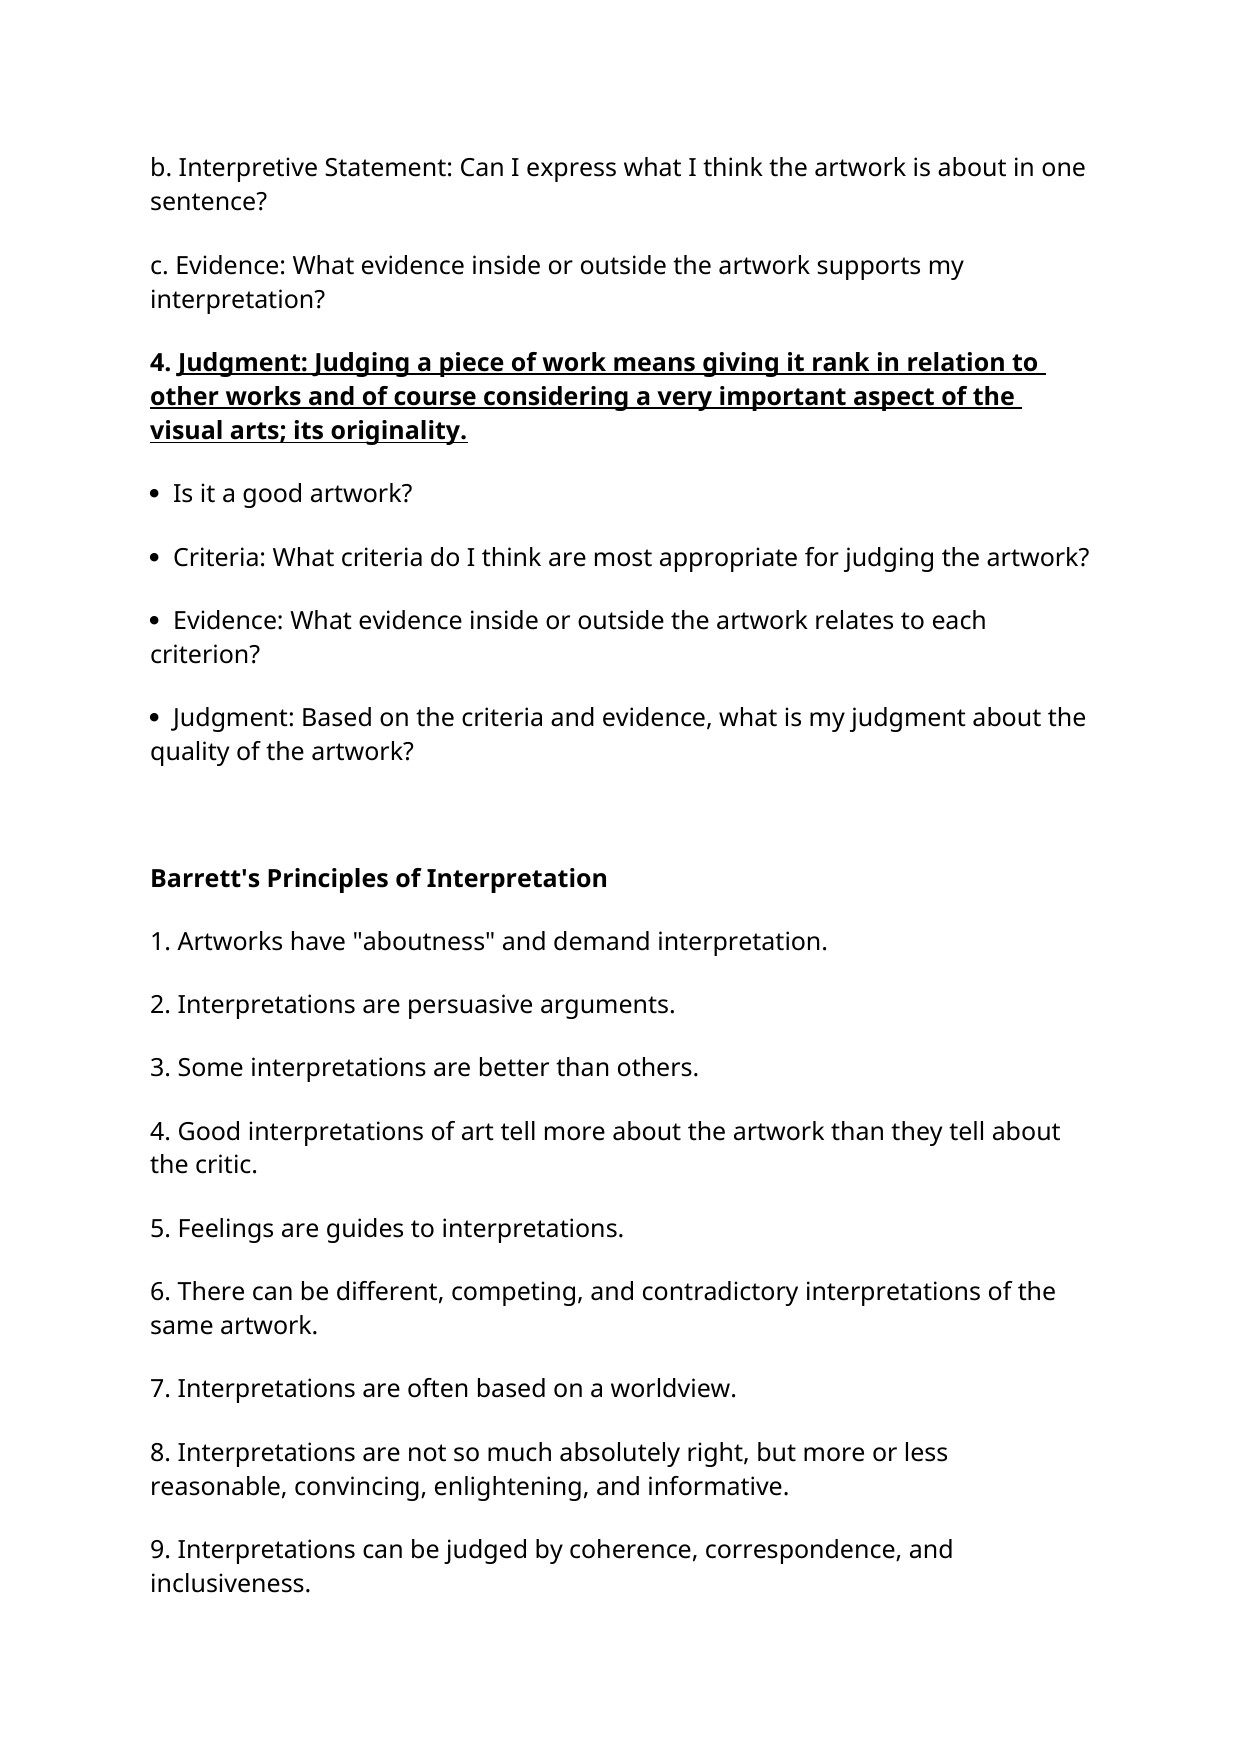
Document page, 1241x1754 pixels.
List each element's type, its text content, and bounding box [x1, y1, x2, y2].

text 8. Interpretations are not so much absolutely right, but more or less reasonable, convincing, enlightening, and informative. [150, 1434, 1090, 1502]
text Barrett's Principles of Interpretation [150, 860, 1090, 894]
text Criteria: What criteria do I think are most appropriate for judging the artwork? [150, 539, 1090, 573]
text 3. Some interpretations are better than others. [150, 1050, 1090, 1084]
text b. Interpretive Statement: Can I express what I think the artwork is about in one sentence? [150, 150, 1090, 218]
text 9. Interpretations can be judged by coherence, correspondence, and inclusiveness. [150, 1531, 1090, 1599]
text Judgment: Based on the criteria and evidence, what is my judgment about the quality of the artwork? [150, 700, 1090, 768]
text 4. Judgment: Judging a piece of work means giving it rank in relation to other works and of course considering a very important aspect of the visual arts; its originality. [150, 344, 1090, 447]
text 7. Interpretations are often based on a worldview. [150, 1371, 1090, 1405]
text 6. There can be different, competing, and contradictory interpretations of the same artwork. [150, 1274, 1090, 1342]
text 1. Artworks have "aboutness" and demand interpretation. [150, 923, 1090, 957]
text 4. Good interpretations of art tell more about the artwork than they tell about the critic. [150, 1113, 1090, 1181]
text Evidence: What evidence inside or outside the artwork relates to each criterion? [150, 602, 1090, 671]
text c. Evidence: What evidence inside or outside the artwork supports my interpretation? [150, 247, 1090, 315]
text Is it a good artwork? [150, 476, 1090, 510]
text 5. Feelings are guides to interpretations. [150, 1210, 1090, 1244]
text 2. Interpretations are persuasive arguments. [150, 987, 1090, 1021]
